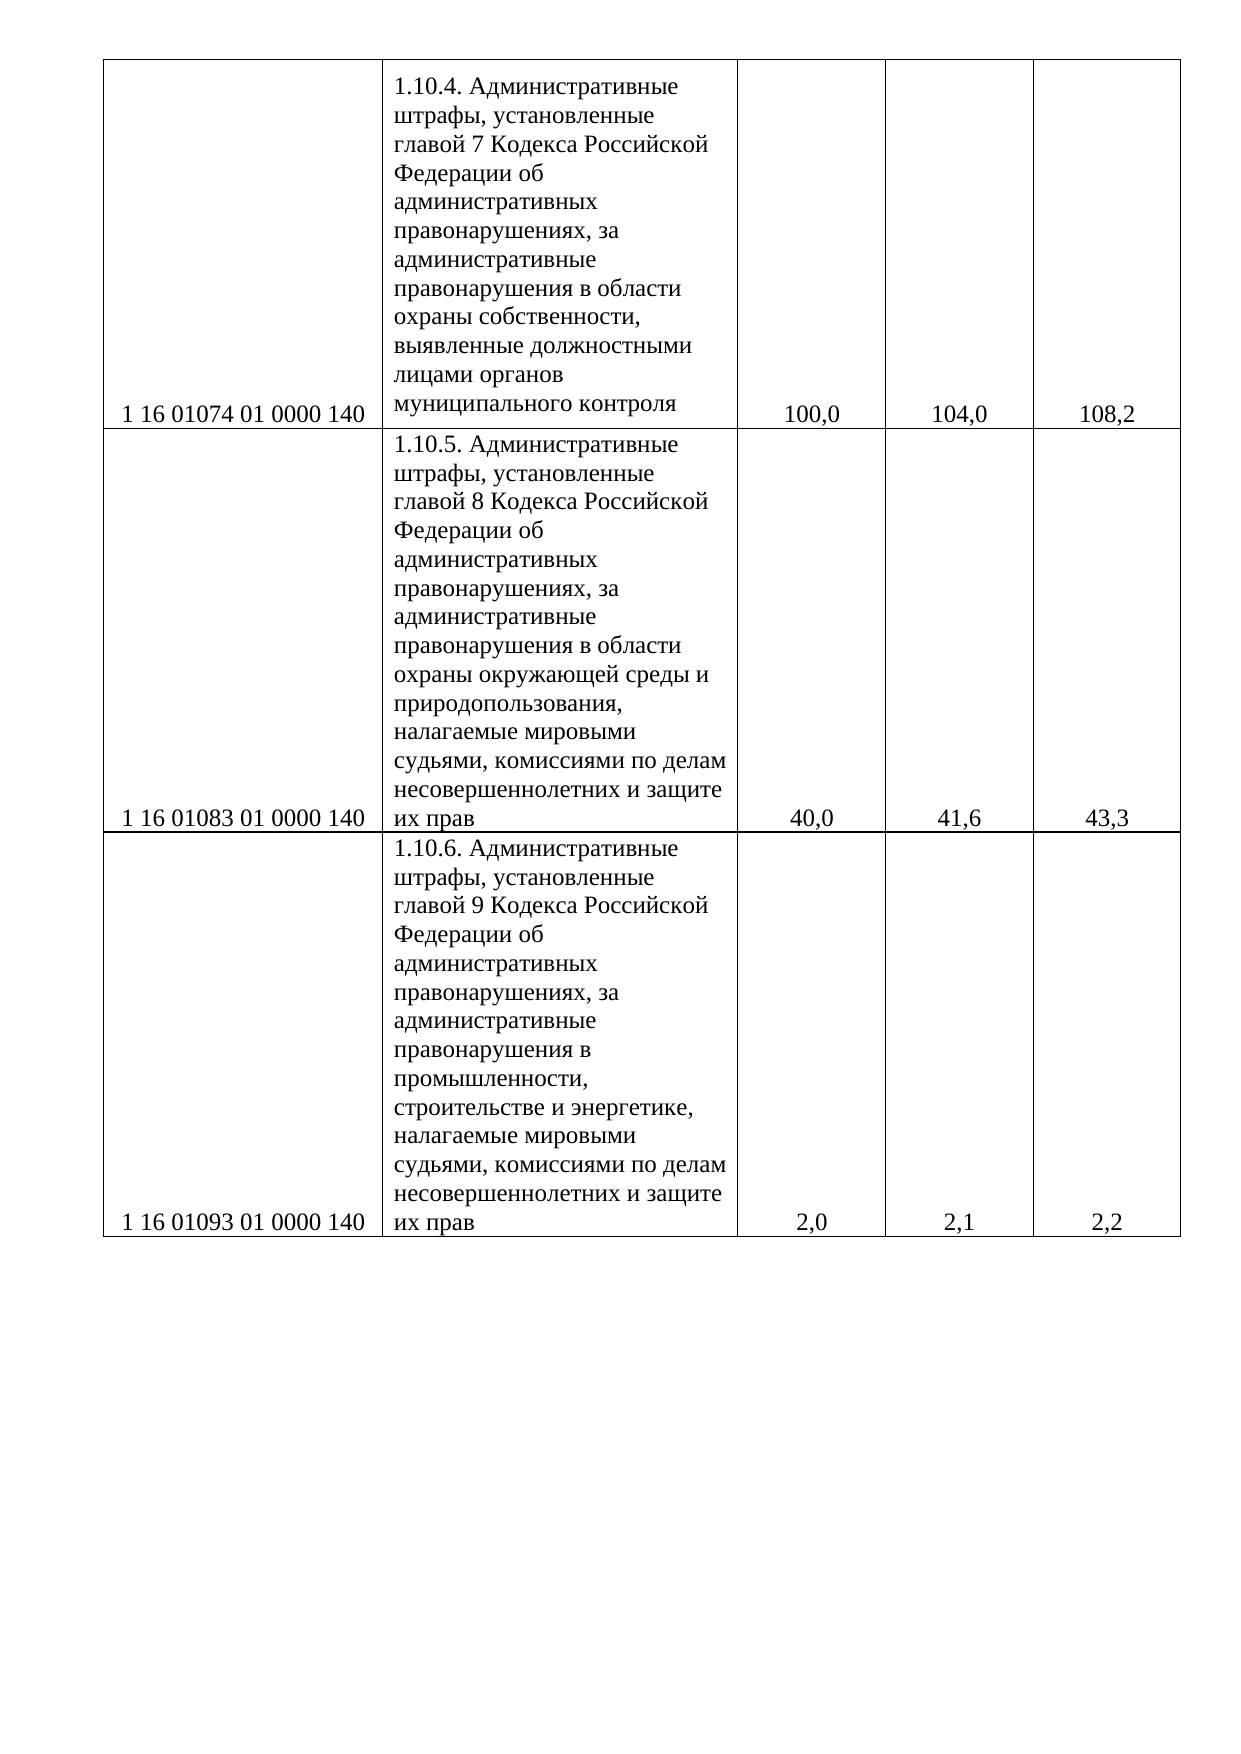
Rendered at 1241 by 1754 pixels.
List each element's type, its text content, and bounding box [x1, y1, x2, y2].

table_cell 100,0 [738, 60, 885, 428]
table_cell 1 16 01083 01 0000 140 [104, 429, 382, 831]
table_cell 41,6 [886, 429, 1033, 831]
table_cell 2,2 [1034, 833, 1180, 1236]
table_cell 1.10.5. Административные штрафы, установленные главой 8 Кодекса Российской Федерации об административных правонарушениях, за административные правонарушения в области охраны окружающей среды и природопользования, налагаемые мировыми судьями, комиссиями по делам несовершеннолетних и защите их прав [383, 429, 737, 831]
table_cell 2,1 [886, 833, 1033, 1236]
table_cell 43,3 [1034, 429, 1180, 831]
table_cell 108,2 [1034, 60, 1180, 428]
table_cell 104,0 [886, 60, 1033, 428]
table_cell 40,0 [738, 429, 885, 831]
table_cell 1 16 01074 01 0000 140 [104, 60, 382, 428]
table_cell 2,0 [738, 833, 885, 1236]
table_cell 1.10.6. Административные штрафы, установленные главой 9 Кодекса Российской Федерации об административных правонарушениях, за административные правонарушения в промышленности, строительстве и энергетике, налагаемые мировыми судьями, комиссиями по делам несовершеннолетних и защите их прав [383, 833, 737, 1236]
table_cell 1.10.4. Административные штрафы, установленные главой 7 Кодекса Российской Федерации об административных правонарушениях, за административные правонарушения в области охраны собственности, выявленные должностными лицами органов муниципального контроля [383, 60, 737, 428]
table_cell 1 16 01093 01 0000 140 [104, 833, 382, 1236]
